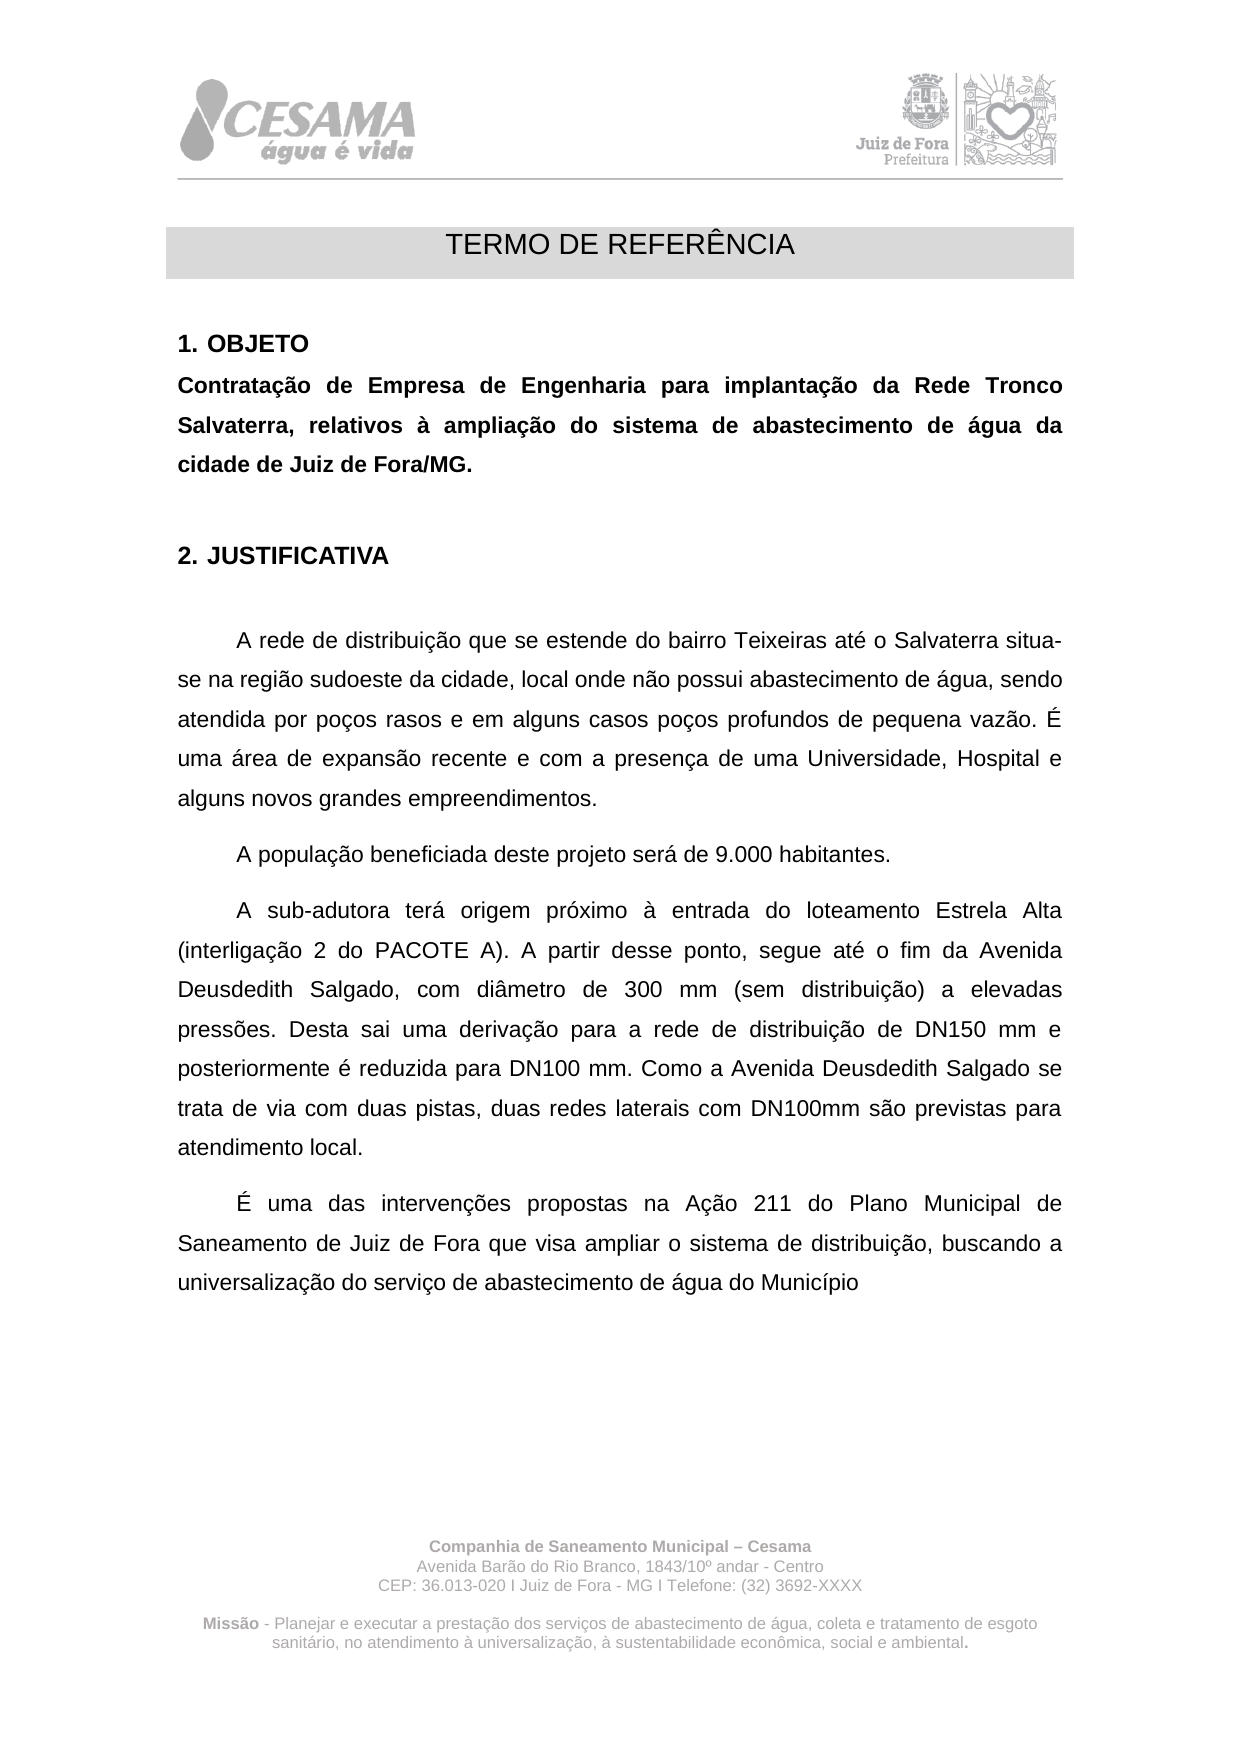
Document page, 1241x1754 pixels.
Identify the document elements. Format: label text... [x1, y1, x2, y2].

subtitle OBJETO [177, 329, 1063, 358]
text Contratação de Empresa de Engenharia para implantação da Rede Tronco Salvaterra, relativos à ampliação do sistema de abastecimento de água da cidade de Juiz de Fora/MG. [177, 372, 1063, 478]
table_header TERMO DE REFERÊNCIA [166, 227, 1074, 279]
text A população beneficiada deste projeto será de 9.000 habitantes. [177, 841, 1063, 867]
text É uma das intervenções propostas na Ação 211 do Plano Municipal de Saneamento de Juiz de Fora que visa ampliar o sistema de distribuição, buscando a universalização do serviço de abastecimento de água do Município [177, 1190, 1063, 1295]
subtitle JUSTIFICATIVA [177, 541, 1063, 569]
picture [177, 73, 1063, 180]
text A sub-adutora terá origem próximo à entrada do loteamento Estrela Alta (interligação 2 do PACOTE A). A partir desse ponto, segue até o fim da Avenida Deusdedith Salgado, com diâmetro de 300 mm (sem distribuição) a elevadas pressões. Desta sai uma derivação para a rede de distribuição de DN150 mm e posteriormente é reduzida para DN100 mm. Como a Avenida Deusdedith Salgado se trata de via com duas pistas, duas redes laterais com DN100mm são previstas para atendimento local. [177, 897, 1063, 1160]
text A rede de distribuição que se estende do bairro Teixeiras até o Salvaterra situa-se na região sudoeste da cidade, local onde não possui abastecimento de água, sendo atendida por poços rasos e em alguns casos poços profundos de pequena vazão. É uma área de expansão recente e com a presença de uma Universidade, Hospital e alguns novos grandes empreendimentos. [177, 627, 1063, 811]
